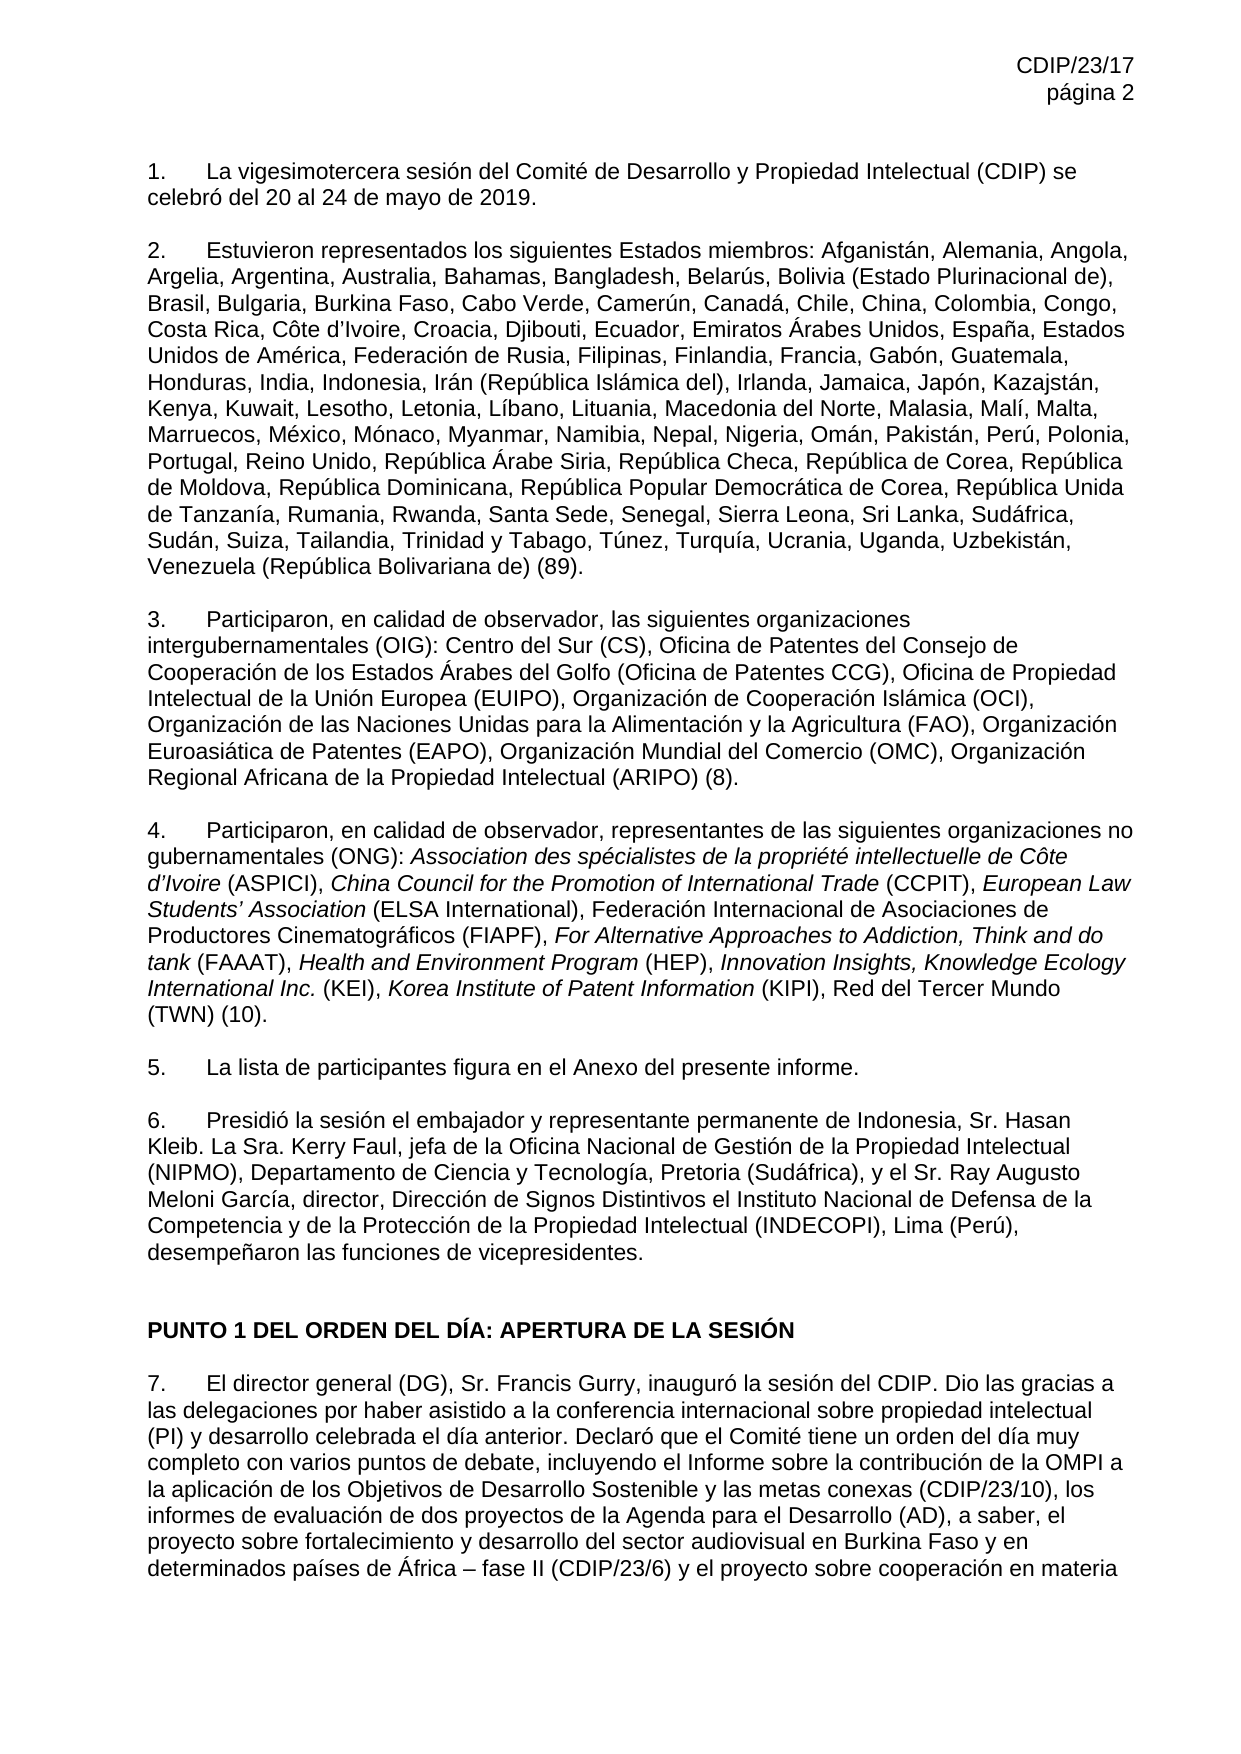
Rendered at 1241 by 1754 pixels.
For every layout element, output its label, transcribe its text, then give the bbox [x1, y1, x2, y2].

list La lista de participantes figura en el Anexo del presente informe. [147, 1054, 1134, 1080]
list Presidió la sesión el embajador y representante permanente de Indonesia, Sr. Hasan Kleib. La Sra. Kerry Faul, jefa de la Oficina Nacional de Gestión de la Propiedad Intelectual (NIPMO), Departamento de Ciencia y Tecnología, Pretoria (Sudáfrica), y el Sr. Ray Augusto Meloni García, director, Dirección de Signos Distintivos el Instituto Nacional de Defensa de la Competencia y de la Protección de la Propiedad Intelectual (INDECOPI), Lima (Perú), desempeñaron las funciones de vicepresidentes. [147, 1107, 1134, 1265]
list Participaron, en calidad de observador, representantes de las siguientes organizaciones no gubernamentales (ONG): Association des spécialistes de la propriété intellectuelle de Côte d’Ivoire (ASPICI), China Council for the Promotion of International Trade (CCPIT), European Law Students’ Association (ELSA International), Federación Internacional de Asociaciones de Productores Cinematográficos (FIAPF), For Alternative Approaches to Addiction, Think and do tank (FAAAT), Health and Environment Program (HEP), Innovation Insights, Knowledge Ecology International Inc. (KEI), Korea Institute of Patent Information (KIPI), Red del Tercer Mundo (TWN) (10). [147, 817, 1134, 1028]
list Estuvieron representados los siguientes Estados miembros: Afganistán, Alemania, Angola, Argelia, Argentina, Australia, Bahamas, Bangladesh, Belarús, Bolivia (Estado Plurinacional de), Brasil, Bulgaria, Burkina Faso, Cabo Verde, Camerún, Canadá, Chile, China, Colombia, Congo, Costa Rica, Côte d’Ivoire, Croacia, Djibouti, Ecuador, Emiratos Árabes Unidos, España, Estados Unidos de América, Federación de Rusia, Filipinas, Finlandia, Francia, Gabón, Guatemala, Honduras, India, Indonesia, Irán (República Islámica del), Irlanda, Jamaica, Japón, Kazajstán, Kenya, Kuwait, Lesotho, Letonia, Líbano, Lituania, Macedonia del Norte, Malasia, Malí, Malta, Marruecos, México, Mónaco, Myanmar, Namibia, Nepal, Nigeria, Omán, Pakistán, Perú, Polonia, Portugal, Reino Unido, República Árabe Siria, República Checa, República de Corea, República de Moldova, República Dominicana, República Popular Democrática de Corea, República Unida de Tanzanía, Rumania, Rwanda, Santa Sede, Senegal, Sierra Leona, Sri Lanka, Sudáfrica, Sudán, Suiza, Tailandia, Trinidad y Tabago, Túnez, Turquía, Ucrania, Uganda, Uzbekistán, Venezuela (República Bolivariana de) (89). [147, 237, 1134, 579]
list La vigesimotercera sesión del Comité de Desarrollo y Propiedad Intelectual (CDIP) se celebró del 20 al 24 de mayo de 2019. [147, 158, 1134, 211]
text PUNTO 1 DEL ORDEN DEL DÍA: APERTURA DE LA SESIÓN [147, 1317, 1134, 1344]
list Participaron, en calidad de observador, las siguientes organizaciones intergubernamentales (OIG): Centro del Sur (CS), Oficina de Patentes del Consejo de Cooperación de los Estados Árabes del Golfo (Oficina de Patentes CCG), Oficina de Propiedad Intelectual de la Unión Europea (EUIPO), Organización de Cooperación Islámica (OCI), Organización de las Naciones Unidas para la Alimentación y la Agricultura (FAO), Organización Euroasiática de Patentes (EAPO), Organización Mundial del Comercio (OMC), Organización Regional Africana de la Propiedad Intelectual (ARIPO) (8). [147, 606, 1134, 790]
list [147, 1370, 1134, 1581]
